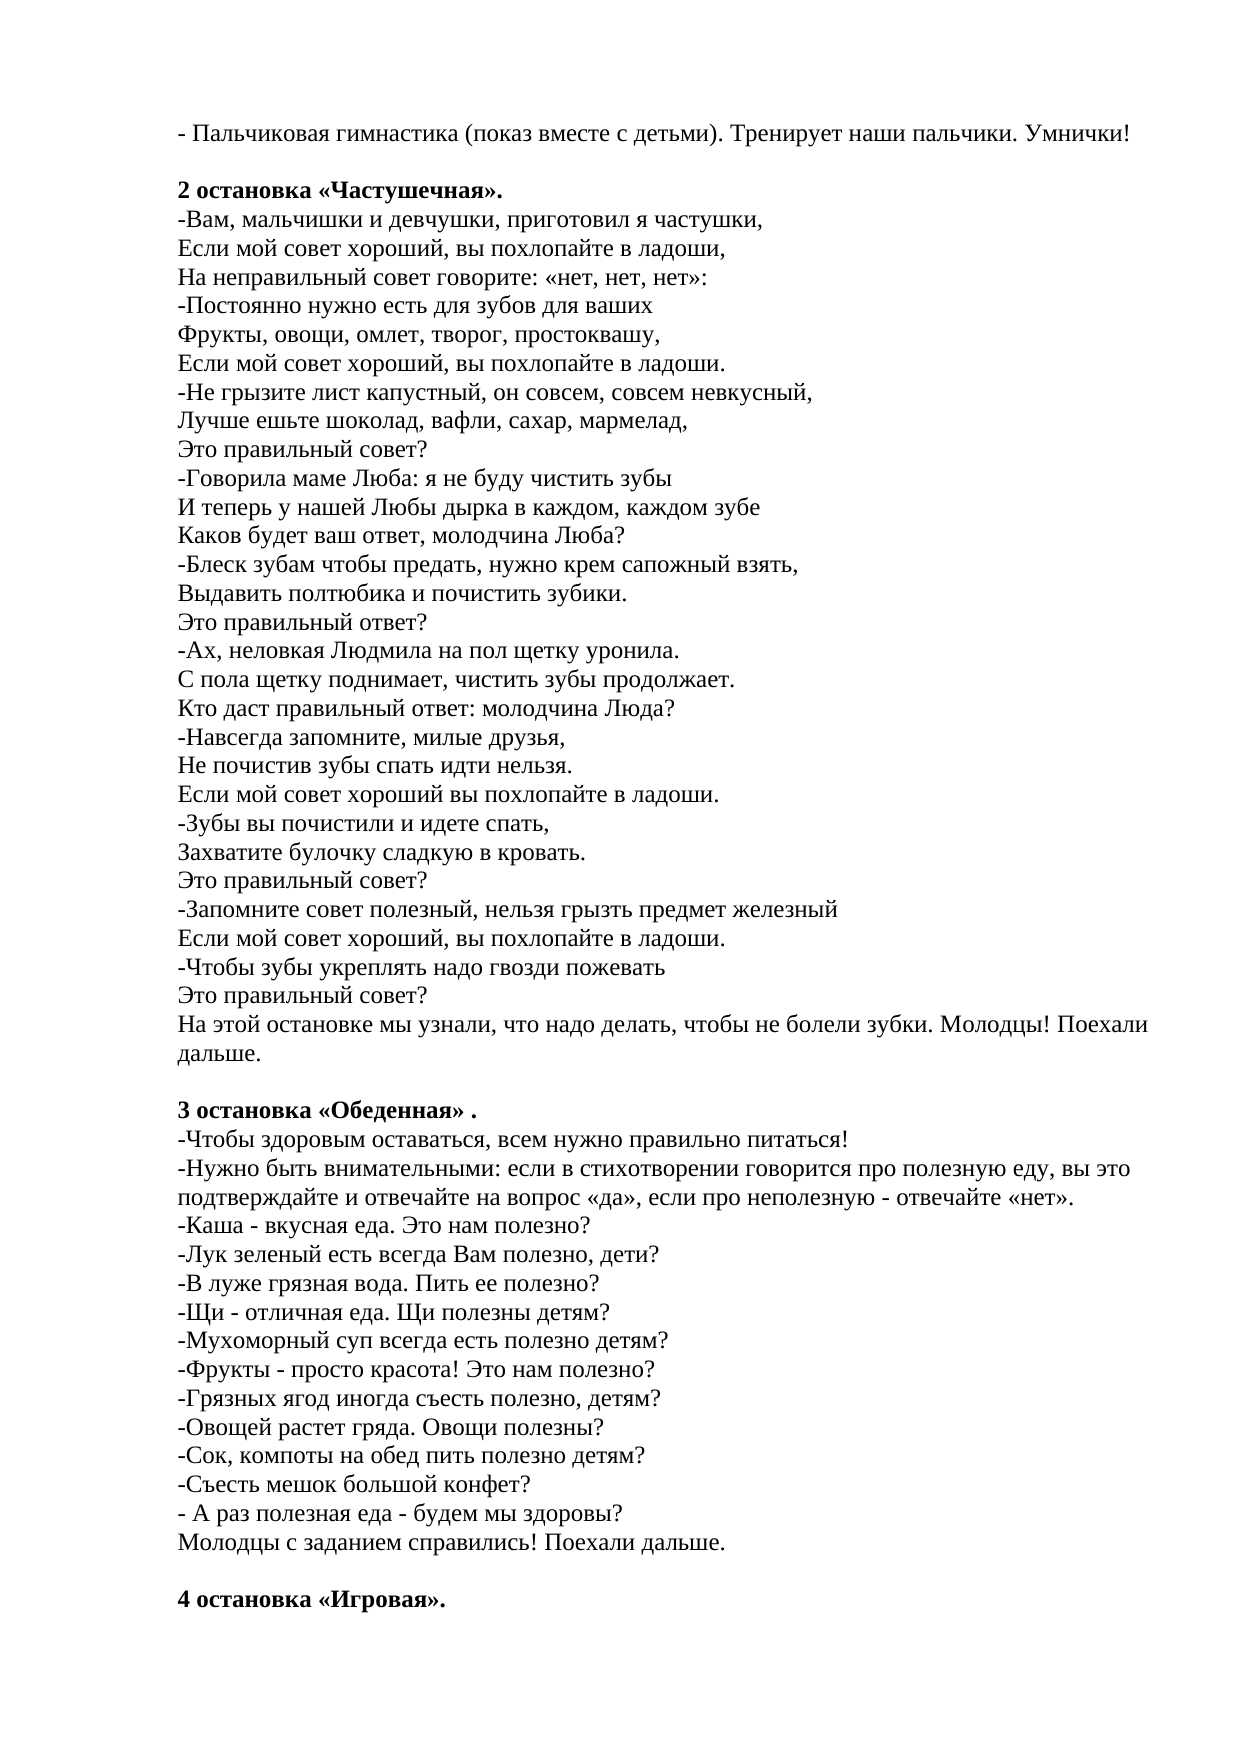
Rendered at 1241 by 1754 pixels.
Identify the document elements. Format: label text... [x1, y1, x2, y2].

text -Лук зеленый есть всегда Вам полезно, дети? [177, 1239, 1152, 1268]
text 4 остановка «Игровая». [177, 1584, 1152, 1613]
text Если мой совет хороший, вы похлопайте в ладоши. [177, 348, 1152, 377]
text -Не грызите лист капустный, он совсем, совсем невкусный, [177, 377, 1152, 406]
text -Вам, мальчишки и девчушки, приготовил я частушки, [177, 204, 1152, 233]
text -Съесть мешок большой конфет? [177, 1469, 1152, 1498]
text -Фрукты - просто красота! Это нам полезно? [177, 1354, 1152, 1383]
text - А раз полезная еда - будем мы здоровы? [177, 1498, 1152, 1527]
text Это правильный совет? [177, 866, 1152, 894]
text -Навсегда запомните, милые друзья, [177, 722, 1152, 751]
text - Пальчиковая гимнастика (показ вместе с детьми). Тренирует наши пальчики. Умнички! [177, 118, 1152, 147]
text Это правильный ответ? [177, 607, 1152, 636]
text -Чтобы зубы укреплять надо гвозди пожевать [177, 952, 1152, 981]
text 2 остановка «Частушечная». [177, 176, 1152, 204]
text Если мой совет хороший вы похлопайте в ладоши. [177, 779, 1152, 808]
text -Мухоморный суп всегда есть полезно детям? [177, 1326, 1152, 1354]
text Каков будет ваш ответ, молодчина Люба? [177, 521, 1152, 549]
text Если мой совет хороший, вы похлопайте в ладоши. [177, 923, 1152, 952]
text Это правильный совет? [177, 434, 1152, 463]
text С пола щетку поднимает, чистить зубы продолжает. [177, 664, 1152, 693]
text На этой остановке мы узнали, что надо делать, чтобы не болели зубки. Молодцы! Поехали дальше. [177, 1009, 1152, 1067]
text -Чтобы здоровым оставаться, всем нужно правильно питаться! [177, 1124, 1152, 1153]
text Фрукты, овощи, омлет, творог, простоквашу, [177, 319, 1152, 348]
text И теперь у нашей Любы дырка в каждом, каждом зубе [177, 492, 1152, 521]
text -Постоянно нужно есть для зубов для ваших [177, 291, 1152, 319]
text -Грязных ягод иногда съесть полезно, детям? [177, 1383, 1152, 1412]
text Молодцы с заданием справились! Поехали дальше. [177, 1527, 1152, 1556]
text 3 остановка «Обеденная» . [177, 1096, 1152, 1124]
text -Овощей растет гряда. Овощи полезны? [177, 1412, 1152, 1441]
text На неправильный совет говорите: «нет, нет, нет»: [177, 262, 1152, 291]
text Кто даст правильный ответ: молодчина Люда? [177, 693, 1152, 722]
text -Блеск зубам чтобы предать, нужно крем сапожный взять, [177, 549, 1152, 578]
text -Щи - отличная еда. Щи полезны детям? [177, 1297, 1152, 1326]
text Если мой совет хороший, вы похлопайте в ладоши, [177, 233, 1152, 262]
text -Каша - вкусная еда. Это нам полезно? [177, 1211, 1152, 1239]
text -Сок, компоты на обед пить полезно детям? [177, 1441, 1152, 1469]
text Это правильный совет? [177, 981, 1152, 1009]
text -Нужно быть внимательными: если в стихотворении говорится про полезную еду, вы это подтверждайте и отвечайте на вопрос «да», если про неполезную - отвечайте «нет». [177, 1153, 1152, 1211]
text -Запомните совет полезный, нельзя грызть предмет железный [177, 894, 1152, 923]
text -В луже грязная вода. Пить ее полезно? [177, 1268, 1152, 1297]
text Выдавить полтюбика и почистить зубики. [177, 578, 1152, 607]
text -Говорила маме Люба: я не буду чистить зубы [177, 463, 1152, 492]
text -Ах, неловкая Людмила на пол щетку уронила. [177, 636, 1152, 664]
text Захватите булочку сладкую в кровать. [177, 837, 1152, 866]
text Лучше ешьте шоколад, вафли, сахар, мармелад, [177, 406, 1152, 434]
text -Зубы вы почистили и идете спать, [177, 808, 1152, 837]
text Не почистив зубы спать идти нельзя. [177, 751, 1152, 779]
